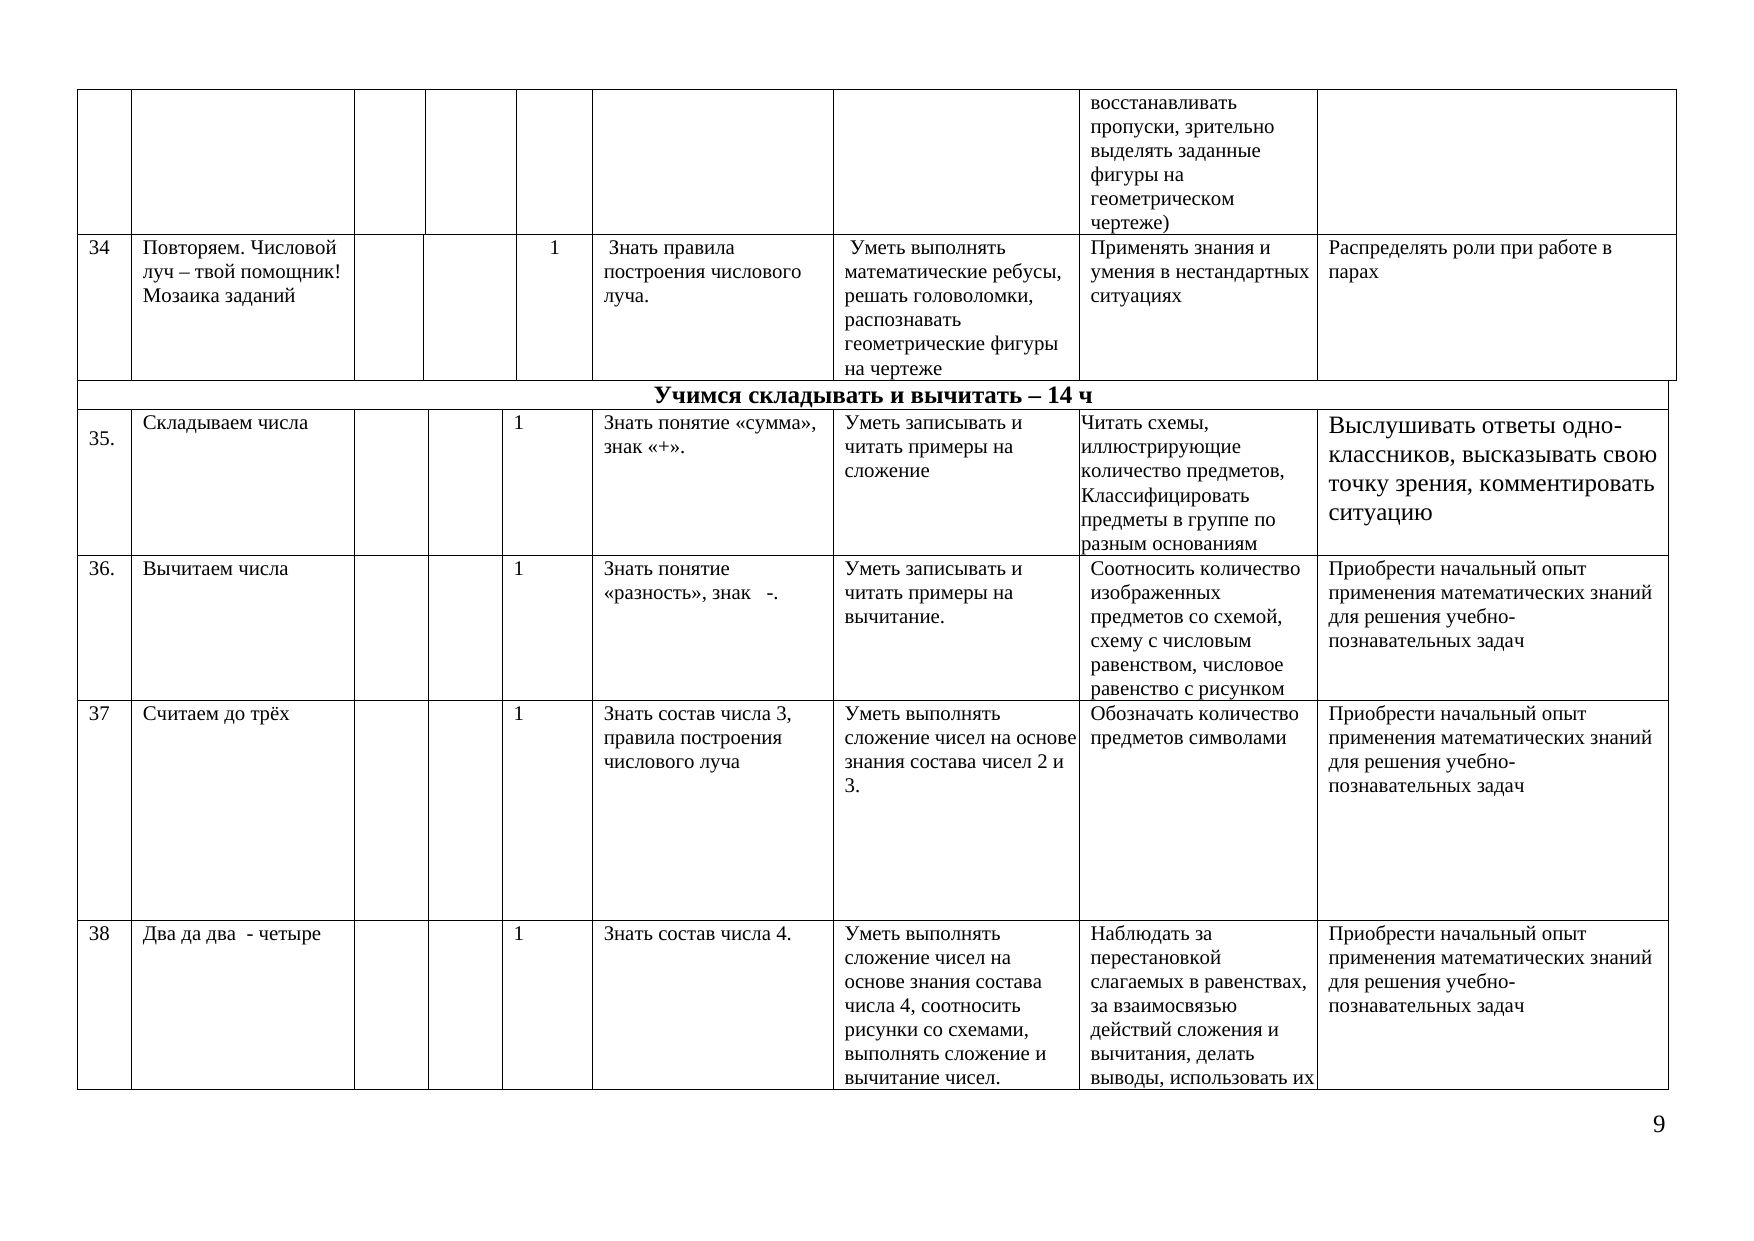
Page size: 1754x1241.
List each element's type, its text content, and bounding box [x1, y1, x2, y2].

table_cell Учимся складывать и вычитать – 14 ч [78, 381, 1668, 409]
table_cell 1 [503, 701, 592, 920]
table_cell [1318, 921, 1668, 1089]
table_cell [593, 90, 833, 234]
table_cell Уметь записывать и читать примеры на вычитание. [834, 556, 1079, 700]
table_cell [1080, 921, 1317, 1089]
table_cell Знать понятие «разность», знак -. [593, 556, 833, 700]
table_cell Соотносить количество изображенных предметов со схемой, схему с числовым равенством, числовое равенство с рисунком [1080, 556, 1317, 700]
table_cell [1080, 90, 1317, 234]
table_cell Знать понятие «сумма», знак «+». [593, 410, 833, 555]
table_cell Два да два - четыре [132, 921, 354, 1089]
table_cell 1 [517, 235, 592, 379]
table_cell [355, 235, 423, 379]
table_cell Считаем до трёх [132, 701, 354, 920]
table_cell 1 [503, 410, 592, 555]
table_cell Повторяем. Числовой луч – твой помощник! Мозаика заданий [132, 235, 354, 379]
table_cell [593, 921, 833, 1089]
table_cell Знать правила построения числового луча. [593, 235, 833, 379]
table_cell 1 [517, 90, 592, 234]
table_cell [1318, 90, 1676, 234]
table_cell Читать схемы, иллюстрирующие количество предметов, Классифицировать предметы в группе по разным основаниям [1080, 410, 1317, 555]
table_cell [429, 701, 502, 920]
table_cell Уметь выполнять математические ребусы, решать головоломки, распознавать геометрические фигуры на чертеже [834, 235, 1079, 379]
table_cell 36. [78, 556, 131, 700]
table_cell [355, 921, 428, 1089]
table_cell Распределять роли при работе в парах [1318, 235, 1676, 379]
table_cell Уметь записывать и читать примеры на сложение [834, 410, 1079, 555]
table_cell [429, 410, 502, 555]
table_cell 1 [503, 556, 592, 700]
table_cell 33 [78, 90, 131, 234]
table_cell Применять знания и умения в нестандартных ситуациях [1080, 235, 1317, 379]
table_cell [429, 556, 502, 700]
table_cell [834, 90, 1079, 234]
table_cell [355, 90, 425, 234]
table_cell Обозначать количество предметов символами [1080, 701, 1317, 920]
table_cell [834, 921, 1079, 1089]
table_cell [426, 90, 516, 234]
table_cell Выслушивать ответы одноклассников, высказывать свою точку зрения, комментировать ситуацию [1318, 410, 1668, 555]
table_cell Вычитаем числа [132, 556, 354, 700]
table_cell [429, 921, 502, 1089]
table_cell [355, 701, 428, 920]
table_cell 1 [503, 921, 592, 1089]
table_cell 38 [78, 921, 131, 1089]
table_cell Уметь выполнять сложение чисел на основе знания состава чисел 2 и 3. [834, 701, 1079, 920]
table_cell 35. [78, 410, 131, 555]
table_cell Складываем числа [132, 410, 354, 555]
table_cell [424, 235, 516, 379]
table_cell [355, 556, 428, 700]
table_cell 34 [78, 235, 131, 379]
table_cell 37 [78, 701, 131, 920]
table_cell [132, 90, 354, 234]
table_cell Приобрести начальный опыт применения математических знаний для решения учебно-познавательных задач [1318, 701, 1668, 920]
table_cell Знать состав числа 3, правила построения числового луча [593, 701, 833, 920]
table_cell Приобрести начальный опыт применения математических знаний для решения учебно-познавательных задач [1318, 556, 1668, 700]
table_cell [355, 410, 428, 555]
